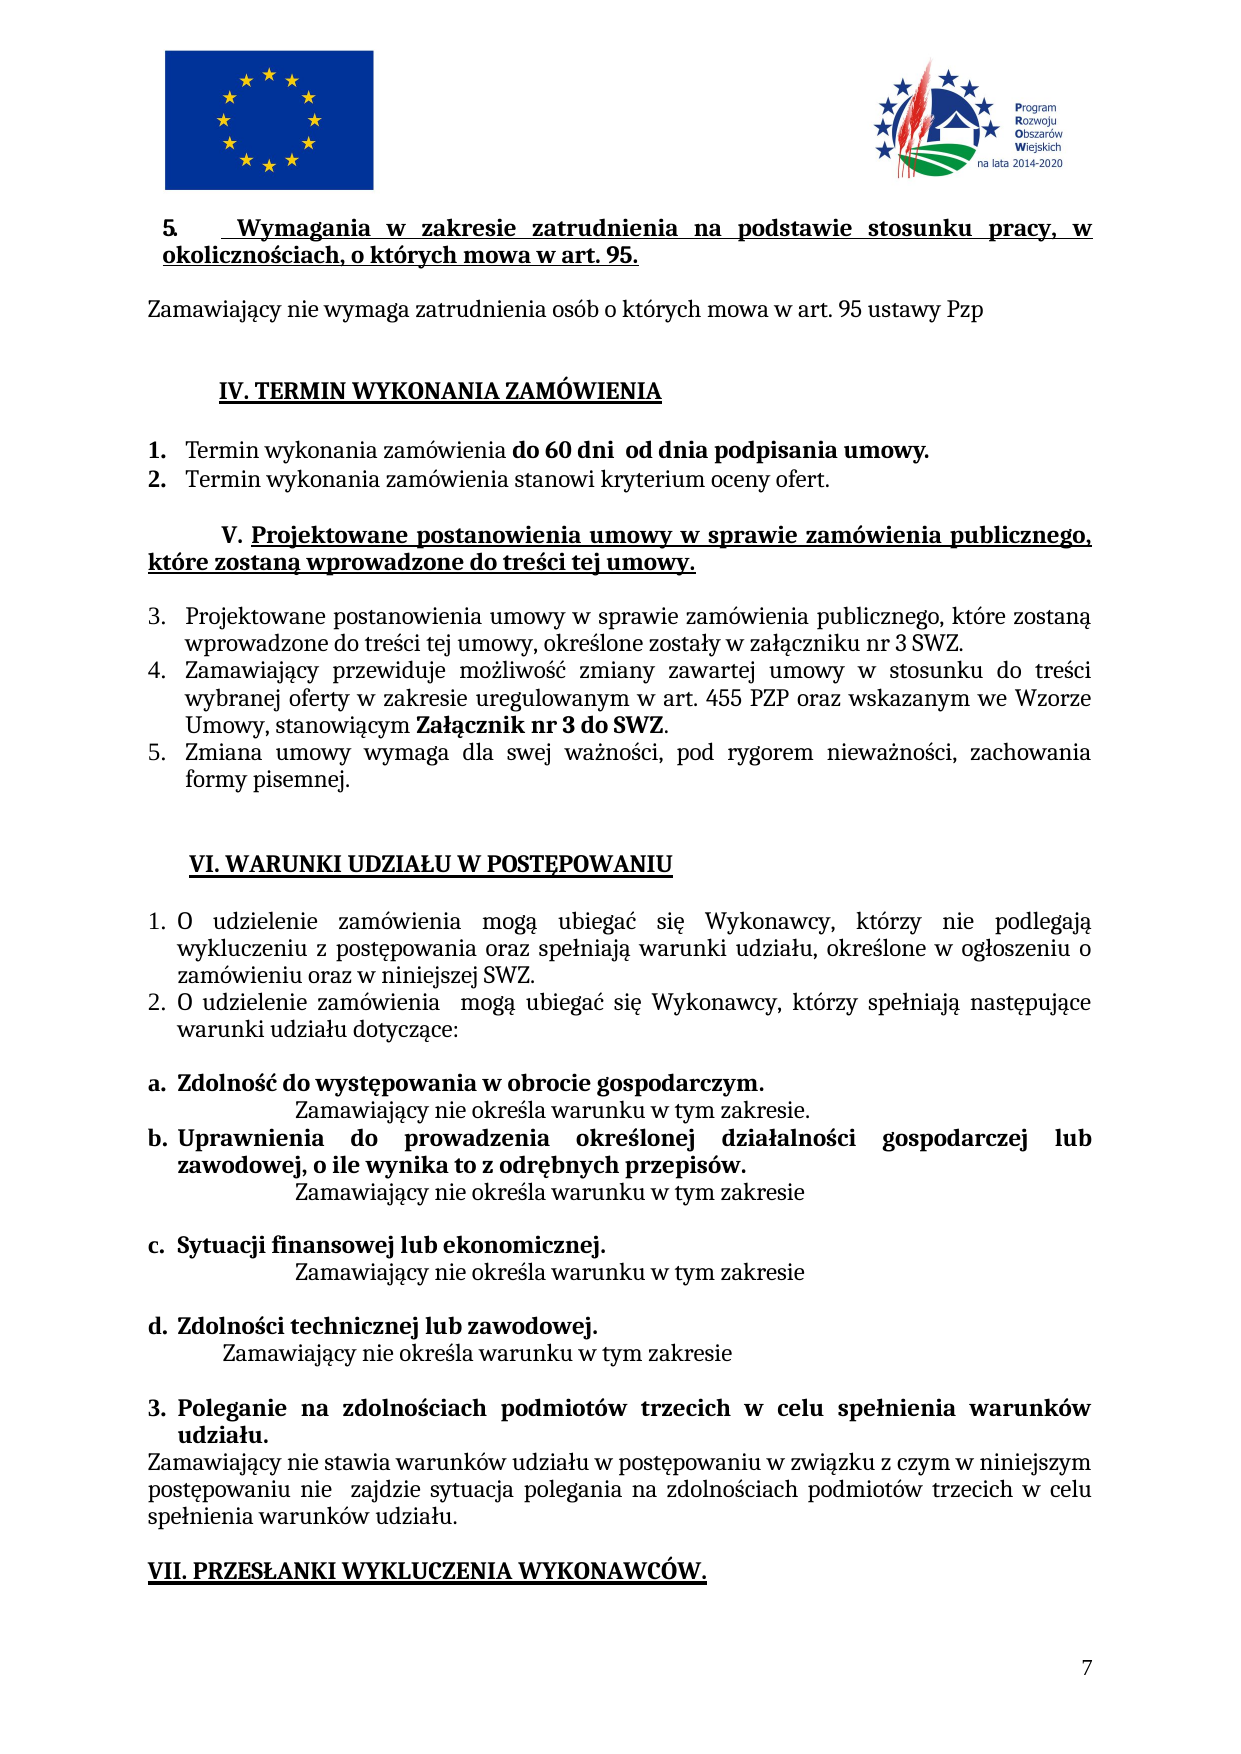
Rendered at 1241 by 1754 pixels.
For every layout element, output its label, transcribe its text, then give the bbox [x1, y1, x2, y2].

text V. Projektowane postanowienia umowy w sprawie zamówienia publicznego, które zostaną wprowadzone do treści tej umowy. [148, 522, 1093, 576]
text VII. PRZESŁANKI WYKLUCZENIA WYKONAWCÓW. [148, 1557, 1093, 1586]
list Projektowane postanowienia umowy w sprawie zamówienia publicznego, które zostaną wprowadzone do treści tej umowy, określone zostały w załączniku nr 3 SWZ. [148, 603, 1093, 657]
text Zamawiający nie stawia warunków udziału w postępowaniu w związku z czym w niniejszym postępowaniu nie zajdzie sytuacja polegania na zdolnościach podmiotów trzecich w celu spełnienia warunków udziału. [148, 1448, 1093, 1530]
list Zamawiający przewiduje możliwość zmiany zawartej umowy w stosunku do treści wybranej oferty w zakresie uregulowanym w art. 455 PZP oraz wskazanym we Wzorze Umowy, stanowiącym Załącznik nr 3 do SWZ. [148, 657, 1093, 738]
list Poleganie na zdolnościach podmiotów trzecich w celu spełnienia warunków udziału. [148, 1394, 1093, 1448]
text Zamawiający nie określa warunku w tym zakresie [177, 1178, 1093, 1206]
list Termin wykonania zamówienia stanowi kryterium oceny ofert. [148, 464, 1093, 493]
picture [147, 25, 1081, 215]
text VI. WARUNKI UDZIAŁU W POSTĘPOWANIU [189, 850, 1093, 879]
list Zdolności technicznej lub zawodowej. [148, 1313, 1093, 1340]
text Zamawiający nie określa warunku w tym zakresie. [221, 1097, 1093, 1124]
list Zamawiający nie określa warunku w tym zakresie [223, 1340, 1093, 1367]
text IV. TERMIN WYKONANIA ZAMÓWIENIA [219, 377, 1093, 406]
text Zamawiający nie wymaga zatrudnienia osób o których mowa w art. 95 ustawy Pzp [148, 296, 1093, 323]
list Zmiana umowy wymaga dla swej ważności, pod rygorem nieważności, zachowania formy pisemnej. [148, 738, 1093, 793]
list Zdolność do występowania w obrocie gospodarczym. [148, 1070, 1093, 1097]
list O udzielenie zamówienia mogą ubiegać się Wykonawcy, którzy nie podlegają wykluczeniu z postępowania oraz spełniają warunki udziału, określone w ogłoszeniu o zamówieniu oraz w niniejszej SWZ. [148, 908, 1093, 989]
list O udzielenie zamówienia mogą ubiegać się Wykonawcy, którzy spełniają następujące warunki udziału dotyczące: [148, 989, 1093, 1043]
list Sytuacji finansowej lub ekonomicznej. [148, 1232, 1093, 1259]
list Uprawnienia do prowadzenia określonej działalności gospodarczej lub zawodowej, o ile wynika to z odrębnych przepisów. [148, 1124, 1093, 1178]
list Wymagania w zakresie zatrudnienia na podstawie stosunku pracy, w okolicznościach, o których mowa w art. 95. [162, 214, 1093, 268]
list Termin wykonania zamówienia do 60 dni od dnia podpisania umowy. [148, 435, 1093, 464]
text Zamawiający nie określa warunku w tym zakresie [177, 1259, 1093, 1286]
